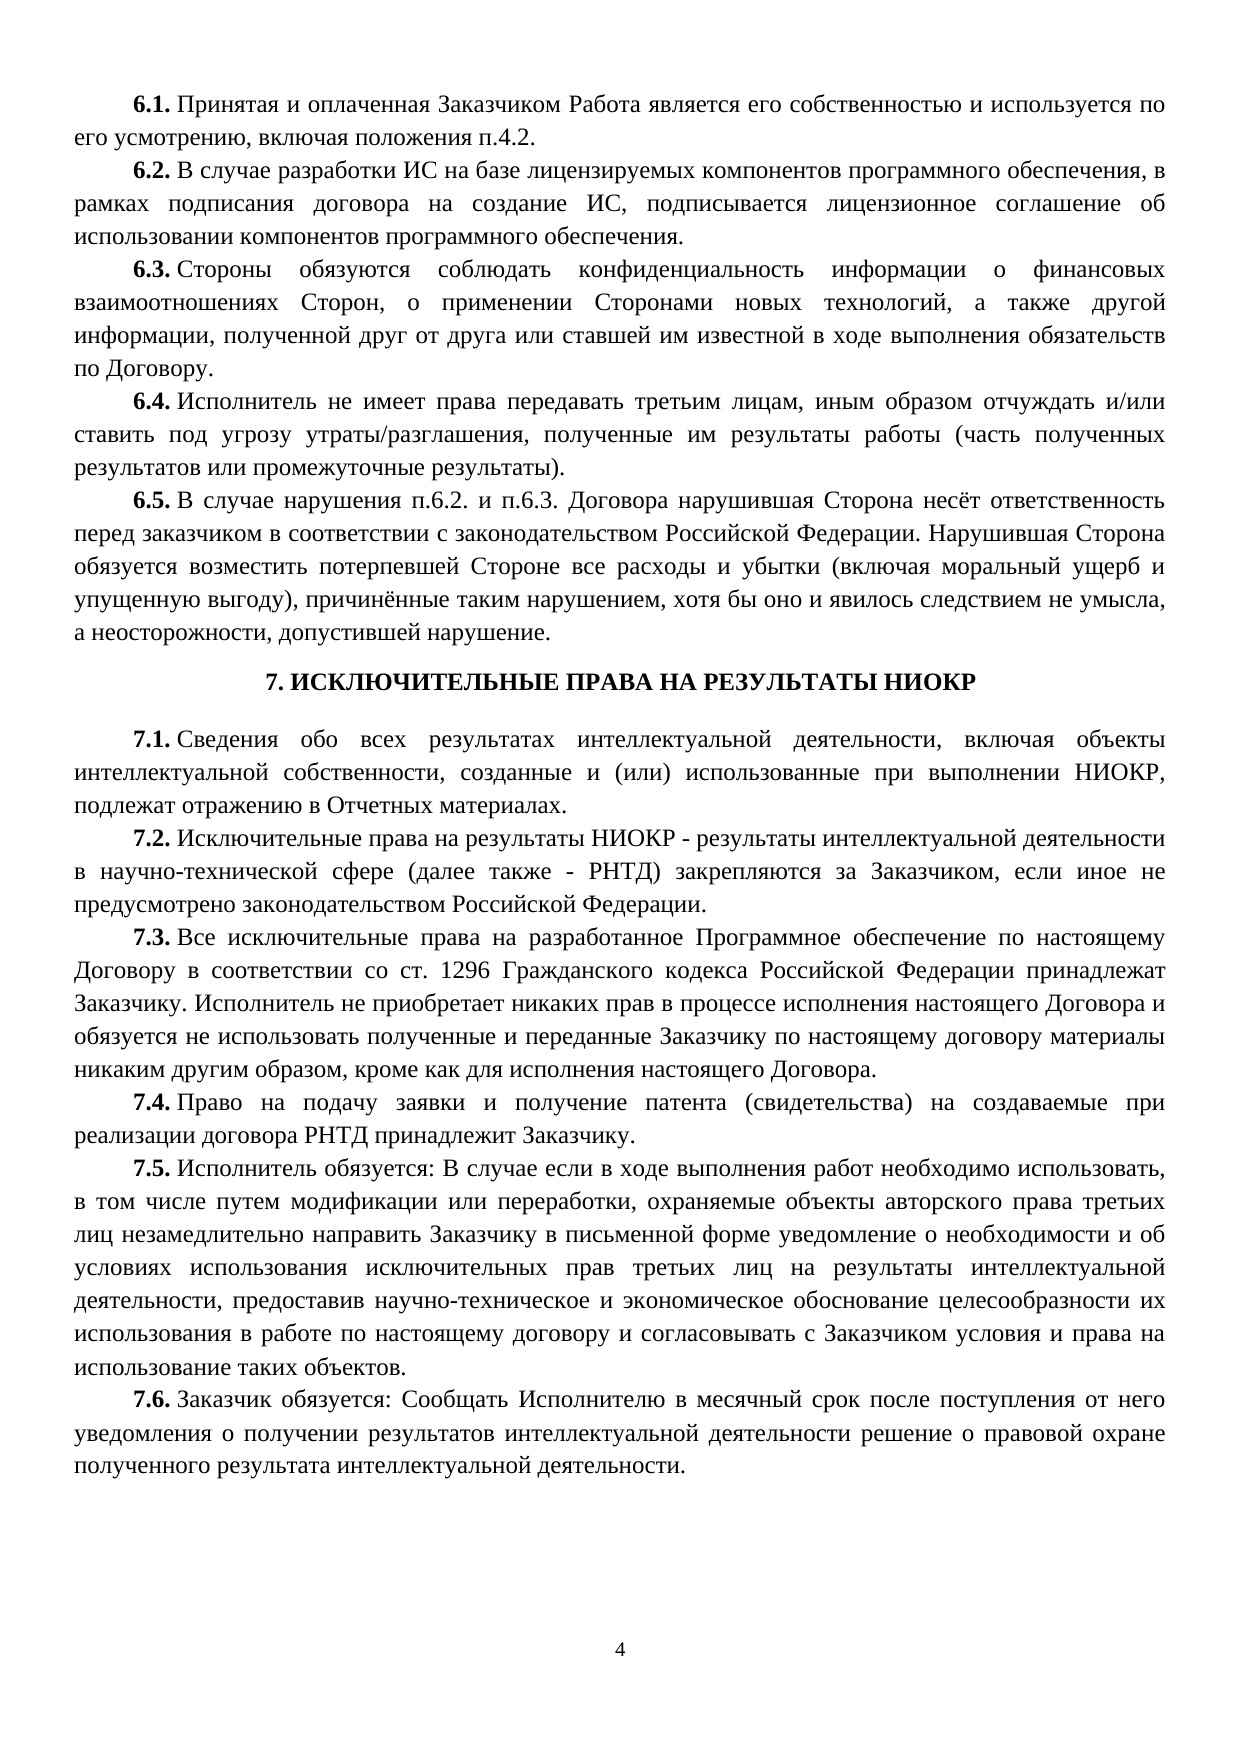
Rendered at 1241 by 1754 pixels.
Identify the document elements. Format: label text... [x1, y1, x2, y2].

list В случае разработки ИС на базе лицензируемых компонентов программного обеспечения, в рамках подписания договора на создание ИС, подписывается лицензионное соглашение об использовании компонентов программного обеспечения. [74, 155, 1167, 249]
list Исполнитель не имеет права передавать третьим лицам, иным образом отчуждать и/или ставить под угрозу утраты/разглашения, полученные им результаты работы (часть полученных результатов или промежуточные результаты). [74, 386, 1167, 481]
list ИСКЛЮЧИТЕЛЬНЫЕ ПРАВА НА РЕЗУЛЬТАТЫ НИОКР [74, 667, 1167, 695]
list Стороны обязуются соблюдать конфиденциальность информации о финансовых взаимоотношениях Сторон, о применении Сторонами новых технологий, а также другой информации, полученной друг от друга или ставшей им известной в ходе выполнения обязательств по Договору. [74, 254, 1167, 382]
list Сведения обо всех результатах интеллектуальной деятельности, включая объекты интеллектуальной собственности, созданные и (или) использованные при выполнении НИОКР, подлежат отражению в Отчетных материалах. [74, 724, 1167, 819]
list Исполнитель обязуется: В случае если в ходе выполнения работ необходимо использовать, в том числе путем модификации или переработки, охраняемые объекты авторского права третьих лиц незамедлительно направить Заказчику в письменной форме уведомление о необходимости и об условиях использования исключительных прав третьих лиц на результаты интеллектуальной деятельности, предоставив научно-техническое и экономическое обоснование целесообразности их использования в работе по настоящему договору и согласовывать с Заказчиком условия и права на использование таких объектов. [74, 1153, 1167, 1380]
list Заказчик обязуется: Сообщать Исполнителю в месячный срок после поступления от него уведомления о получении результатов интеллектуальной деятельности решение о правовой охране полученного результата интеллектуальной деятельности. [74, 1384, 1167, 1479]
list Право на подачу заявки и получение патента (свидетельства) на создаваемые при реализации договора РНТД принадлежит Заказчику. [74, 1087, 1167, 1149]
list Принятая и оплаченная Заказчиком Работа является его собственностью и используется по его усмотрению, включая положения п.4.2. [74, 89, 1167, 150]
list Исключительные права на результаты НИОКР - результаты интеллектуальной деятельности в научно-технической сфере (далее также - РНТД) закрепляются за Заказчиком, если иное не предусмотрено законодательством Российской Федерации. [74, 823, 1167, 918]
list Все исключительные права на разработанное Программное обеспечение по настоящему Договору в соответствии со ст. 1296 Гражданского кодекса Российской Федерации принадлежат Заказчику. Исполнитель не приобретает никаких прав в процессе исполнения настоящего Договора и обязуется не использовать полученные и переданные Заказчику по настоящему договору материалы никаким другим образом, кроме как для исполнения настоящего Договора. [74, 922, 1167, 1083]
list В случае нарушения п.6.2. и п.6.3. Договора нарушившая Сторона несёт ответственность перед заказчиком в соответствии с законодательством Российской Федерации. Нарушившая Сторона обязуется возместить потерпевшей Стороне все расходы и убытки (включая моральный ущерб и упущенную выгоду), причинённые таким нарушением, хотя бы оно и явилось следствием не умысла, а неосторожности, допустившей нарушение. [74, 485, 1167, 646]
